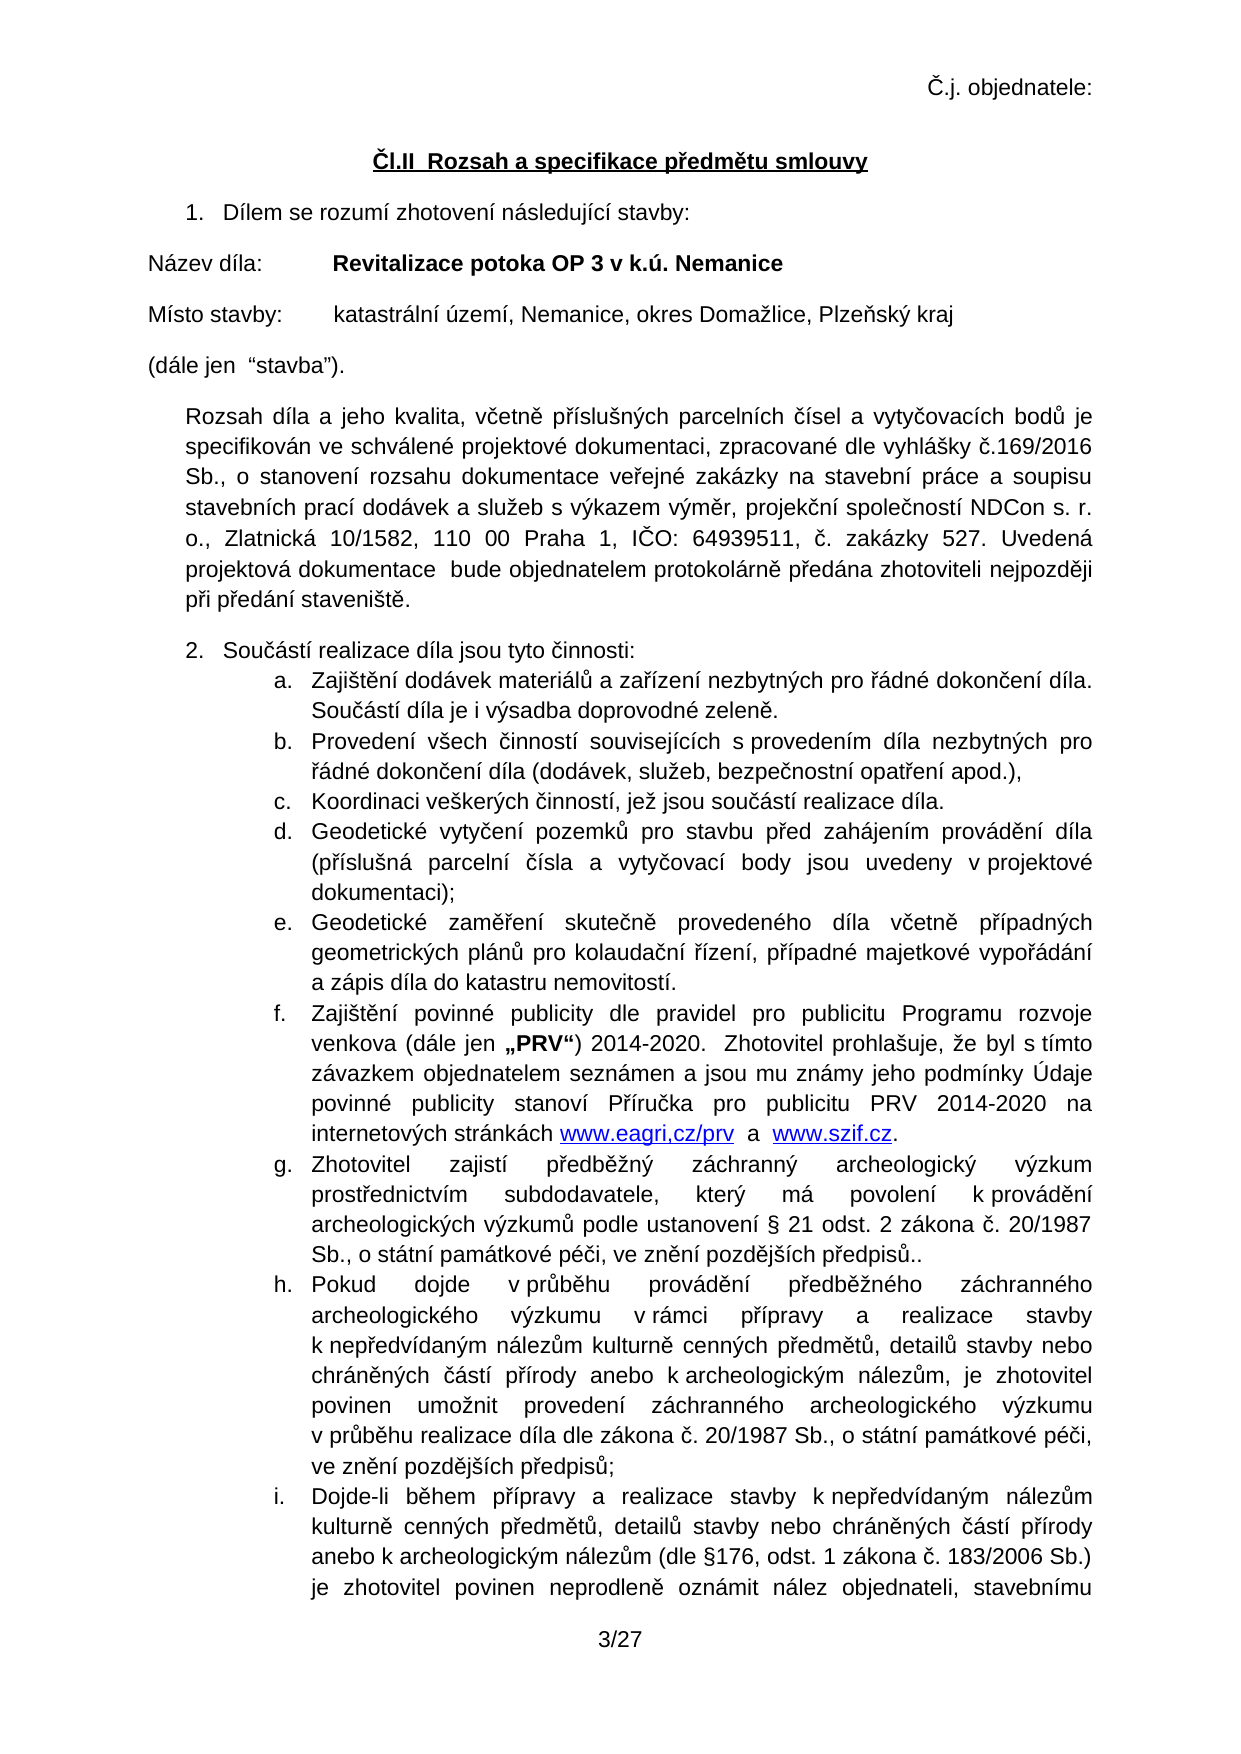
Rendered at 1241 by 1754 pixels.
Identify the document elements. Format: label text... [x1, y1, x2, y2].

list Součástí realizace díla jsou tyto činnosti: [185, 637, 1093, 663]
list Geodetické vytyčení pozemků pro stavbu před zahájením provádění díla (příslušná parcelní čísla a vytyčovací body jsou uvedeny v projektové dokumentaci); [274, 818, 1093, 905]
list Zajištění dodávek materiálů a zařízení nezbytných pro řádné dokončení díla. Součástí díla je i výsadba doprovodné zeleně. [274, 667, 1093, 724]
text Název díla: Revitalizace potoka OP 3 v k.ú. Nemanice [148, 250, 1093, 276]
list Pokud dojde v průběhu provádění předběžného záchranného archeologického výzkumu v rámci přípravy a realizace stavby k nepředvídaným nálezům kulturně cenných předmětů, detailů stavby nebo chráněných částí přírody anebo k archeologickým nálezům, je zhotovitel povinen umožnit provedení záchranného archeologického výzkumu v průběhu realizace díla dle zákona č. 20/1987 Sb., o státní památkové péči, ve znění pozdějších předpisů; [274, 1271, 1093, 1479]
text Čl.II Rozsah a specifikace předmětu smlouvy [148, 148, 1093, 174]
list Zhotovitel zajistí předběžný záchranný archeologický výzkum prostřednictvím subdodavatele, který má povolení k provádění archeologických výzkumů podle ustanovení § 21 odst. 2 zákona č. 20/1987 Sb., o státní památkové péči, ve znění pozdějších předpisů.. [274, 1151, 1093, 1268]
text Místo stavby: katastrální území, Nemanice, okres Domažlice, Plzeňský kraj [148, 301, 1093, 327]
list Dílem se rozumí zhotovení následující stavby: [185, 199, 1093, 225]
text (dále jen “stavba”). [148, 352, 1093, 378]
text Rozsah díla a jeho kvalita, včetně příslušných parcelních čísel a vytyčovacích bodů je specifikován ve schválené projektové dokumentaci, zpracované dle vyhlášky č.169/2016 Sb., o stanovení rozsahu dokumentace veřejné zakázky na stavební práce a soupisu stavebních prací dodávek a služeb s výkazem výměr, projekční společností NDCon s. r. o., Zlatnická 10/1582, 110 00 Praha 1, IČO: 64939511, č. zakázky 527. Uvedená projektová dokumentace bude objednatelem protokolárně předána zhotoviteli nejpozději při předání staveniště. [185, 403, 1093, 612]
list Zajištění povinné publicity dle pravidel pro publicitu Programu rozvoje venkova (dále jen „PRV“) 2014-2020. Zhotovitel prohlašuje, že byl s tímto závazkem objednatelem seznámen a jsou mu známy jeho podmínky Údaje povinné publicity stanoví Příručka pro publicitu PRV 2014-2020 na internetových stránkách www.eagri,cz/prv a www.szif.cz. [274, 999, 1093, 1147]
list Provedení všech činností souvisejících s provedením díla nezbytných pro řádné dokončení díla (dodávek, služeb, bezpečnostní opatření apod.), [274, 728, 1093, 784]
list Koordinaci veškerých činností, jež jsou součástí realizace díla. [274, 788, 1093, 814]
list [274, 1483, 1093, 1600]
list Geodetické zaměření skutečně provedeného díla včetně případných geometrických plánů pro kolaudační řízení, případné majetkové vypořádání a zápis díla do katastru nemovitostí. [274, 909, 1093, 996]
